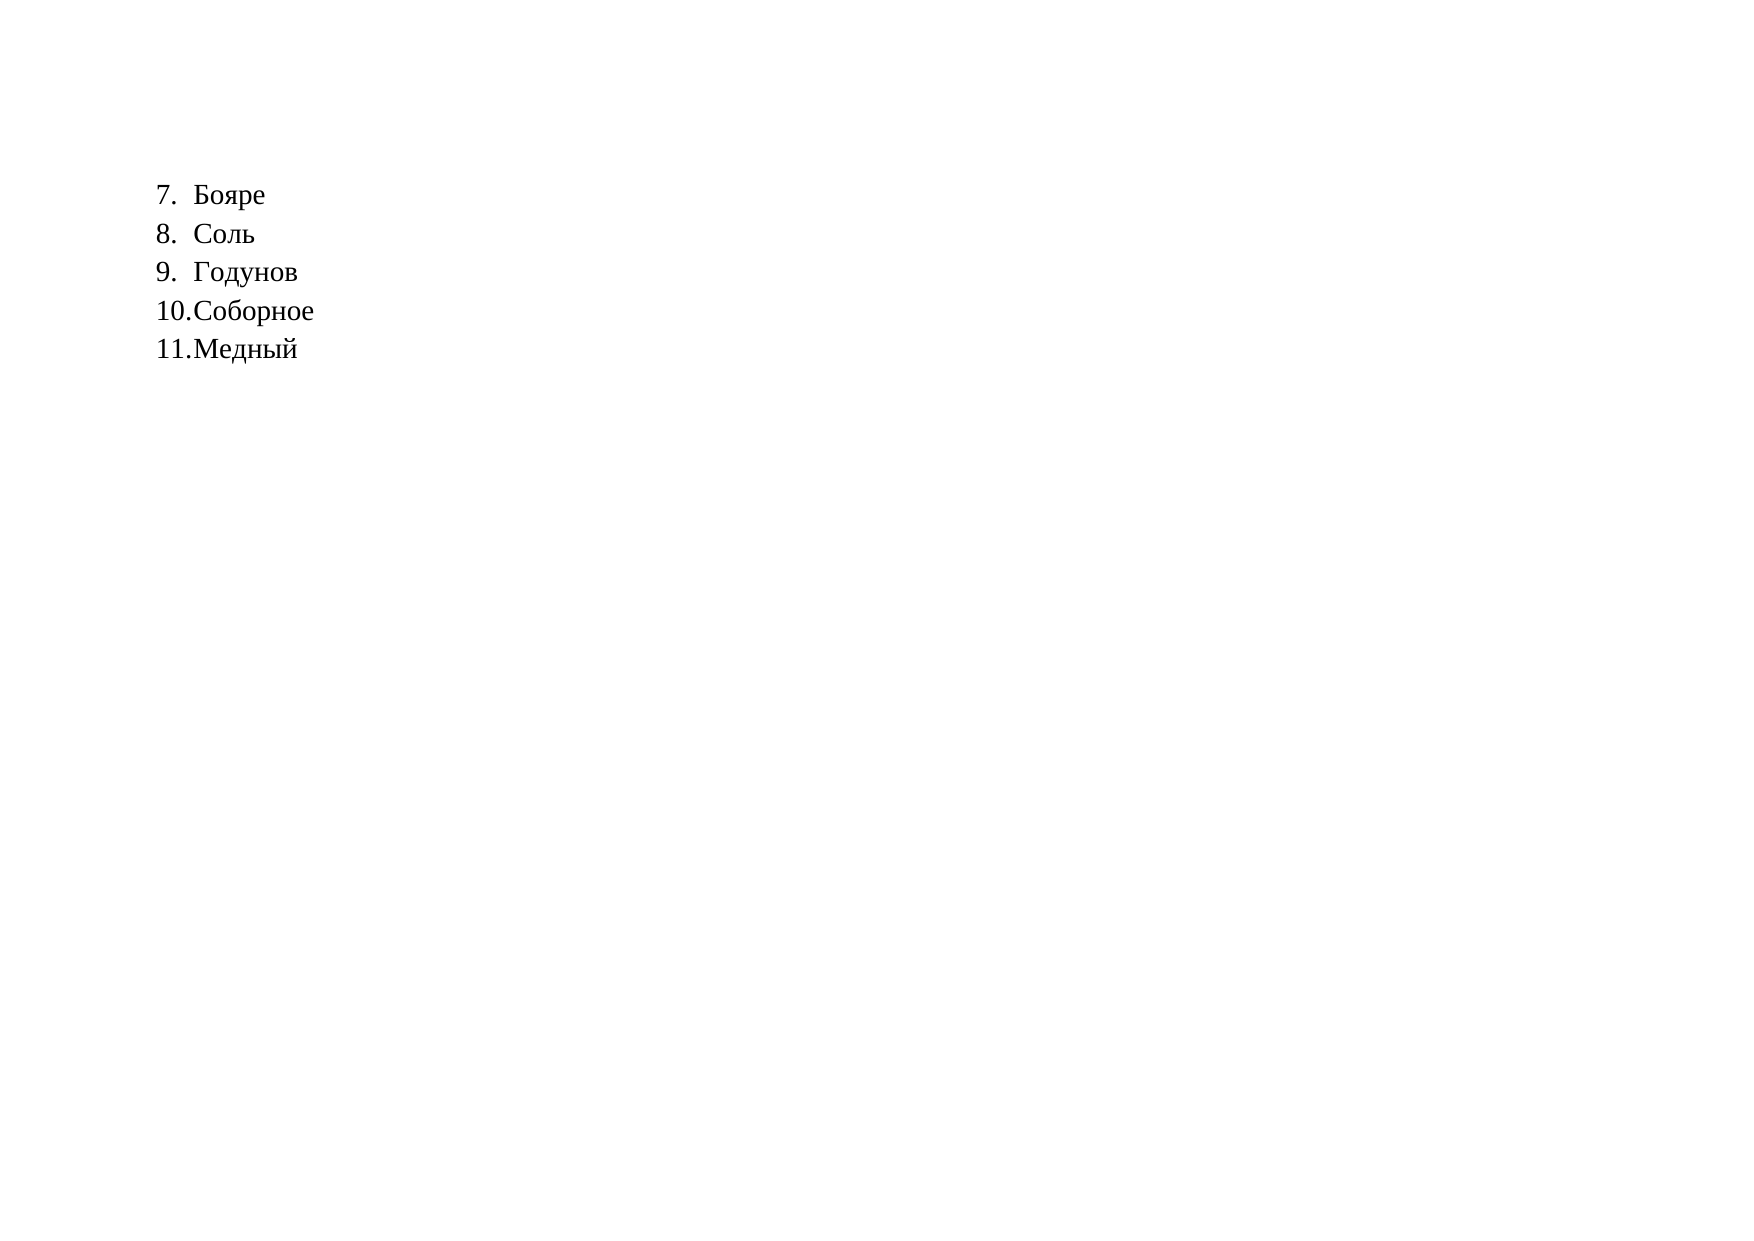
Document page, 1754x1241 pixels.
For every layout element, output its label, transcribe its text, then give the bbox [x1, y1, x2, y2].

list Соборное [156, 293, 1636, 326]
list Бояре [156, 177, 1636, 211]
list Годунов [156, 254, 1636, 288]
list Медный [156, 331, 1636, 365]
list Соль [156, 216, 1636, 249]
